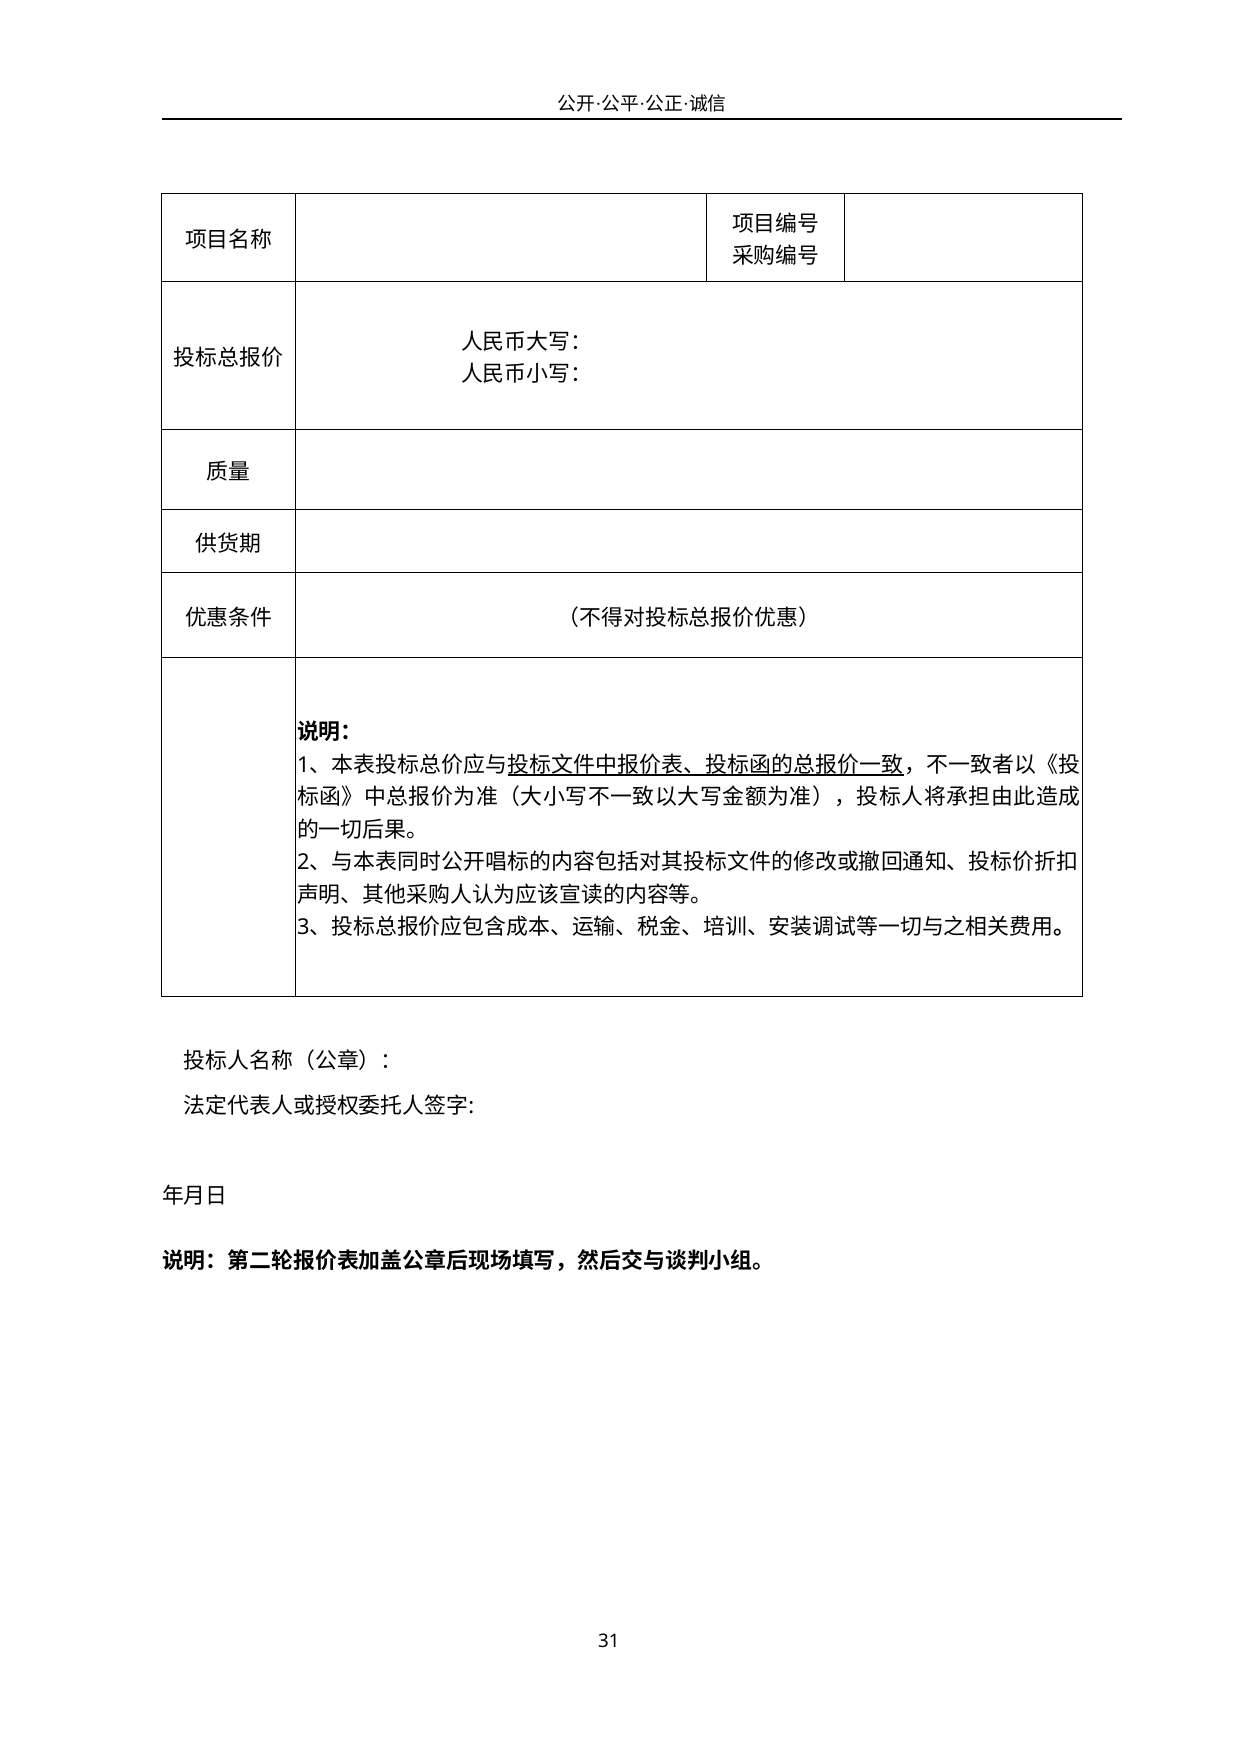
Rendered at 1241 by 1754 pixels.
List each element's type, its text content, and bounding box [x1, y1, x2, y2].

table_cell （不得对投标总报价优惠） [296, 573, 1082, 657]
table_cell [162, 658, 295, 996]
table_header 项目名称 [162, 194, 295, 281]
text 投标人名称（公章）： [162, 1042, 1122, 1075]
text 法定代表人或授权委托人签字: [162, 1087, 1122, 1120]
table_cell [296, 430, 1082, 508]
table_cell [296, 510, 1082, 572]
text 年月日 [162, 1177, 1122, 1210]
table_header 项目编号 采购编号 [707, 194, 844, 281]
table_cell 人民币大写： 人民币小写： [296, 282, 1082, 428]
table_cell 质量 [162, 430, 295, 508]
table_cell 说明： 1、本表投标总价应与投标文件中报价表、投标函的总报价一致，不一致者以《投标函》中总报价为准（大小写不一致以大写金额为准），投标人将承担由此造成的一切后果。 2、与本表同时公开唱标的内容包括对其投标文件的修改或撤回通知、投标价折扣声明、其他采购人认为应该宣读的内容等。 3、投标总报价应包含成本、运输、税金、培训、安装调试等一切与之相关费用。 [296, 658, 1082, 996]
table_cell 优惠条件 [162, 573, 295, 657]
table_cell 投标总报价 [162, 282, 295, 428]
table_cell 供货期 [162, 510, 295, 572]
table_header [296, 194, 706, 281]
text 说明：第二轮报价表加盖公章后现场填写，然后交与谈判小组。 [162, 1242, 1122, 1275]
table_header [845, 194, 1082, 281]
